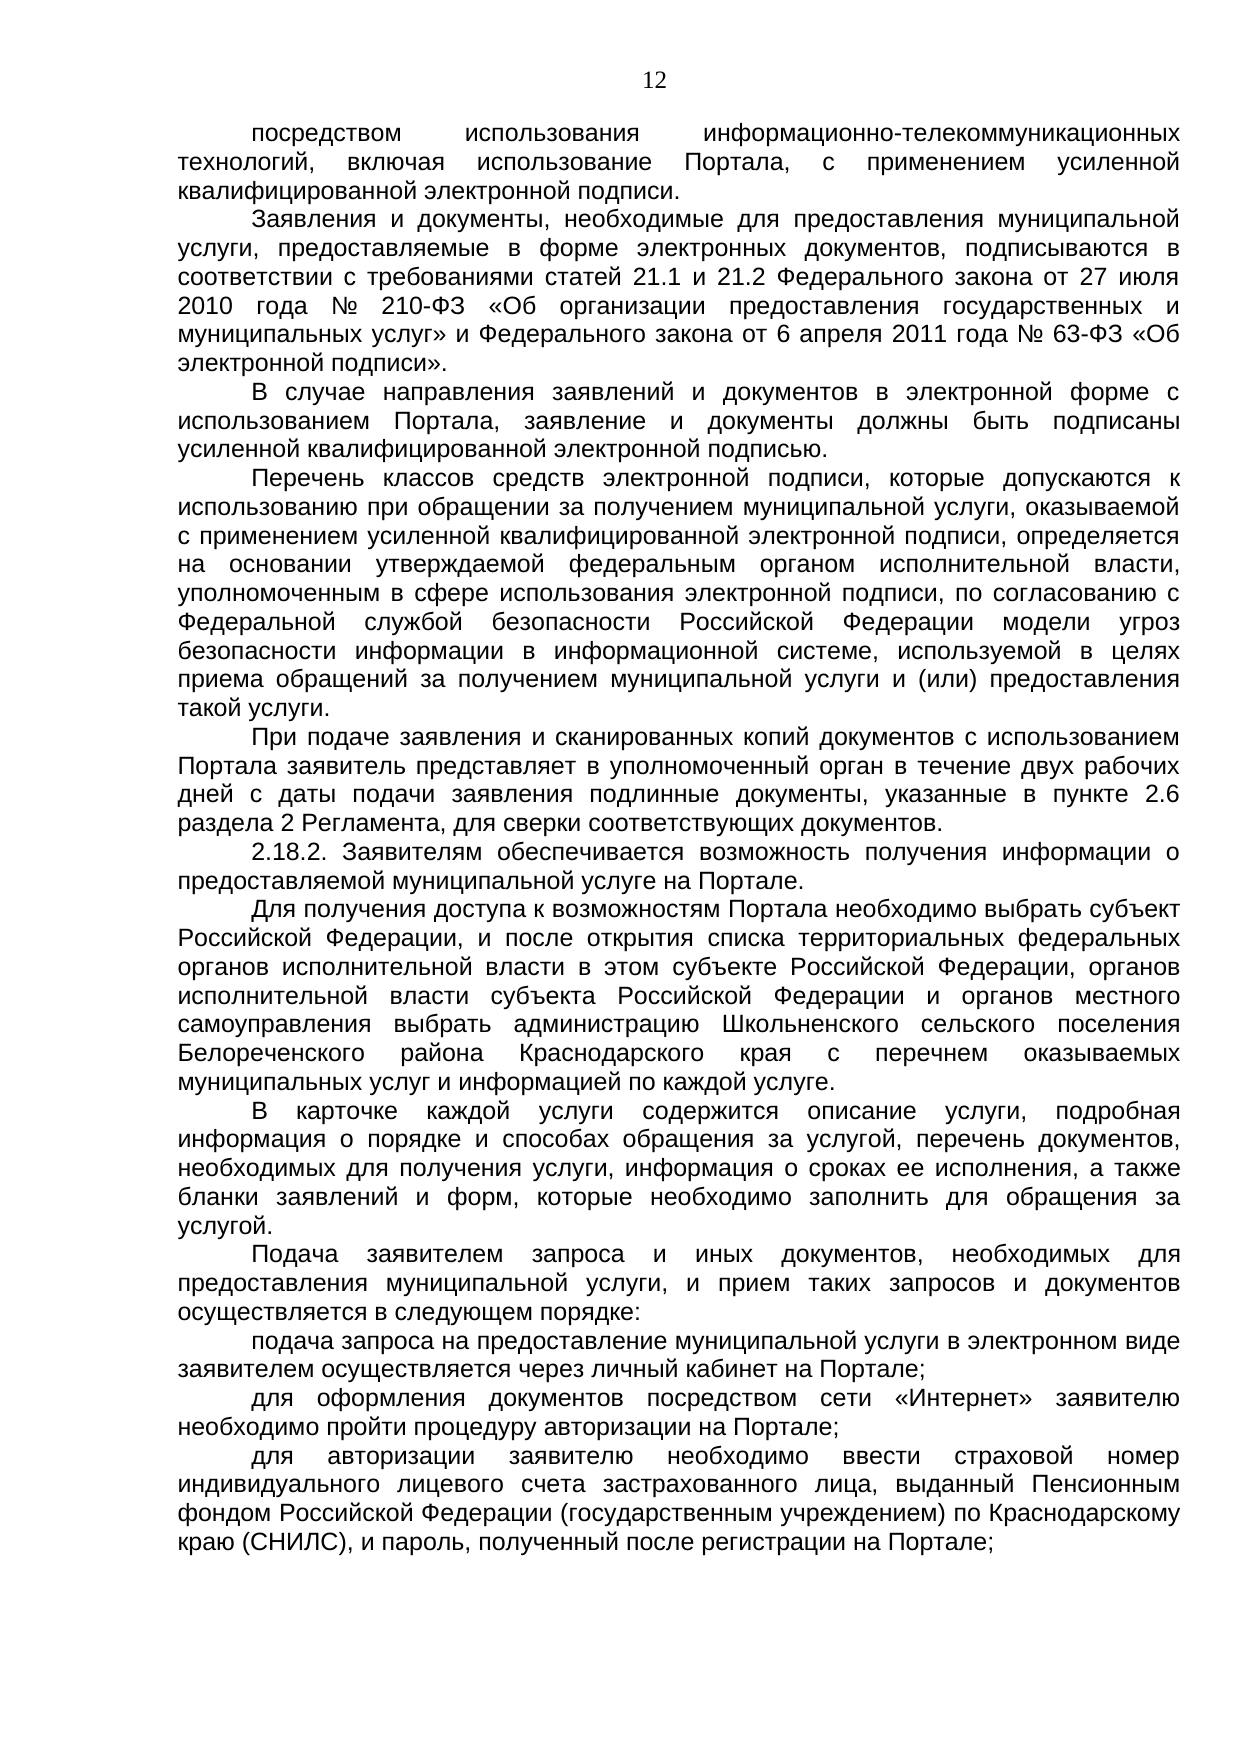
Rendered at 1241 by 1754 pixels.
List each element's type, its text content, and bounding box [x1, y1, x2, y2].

text Перечень классов средств электронной подписи, которые допускаются к использованию при обращении за получением муниципальной услуги, оказываемой с применением усиленной квалифицированной электронной подписи, определяется на основании утверждаемой федеральным органом исполнительной власти, уполномоченным в сфере использования электронной подписи, по согласованию с Федеральной службой безопасности Российской Федерации модели угроз безопасности информации в информационной системе, используемой в целях приема обращений за получением муниципальной услуги и (или) предоставления такой услуги. [177, 463, 1181, 722]
text Подача заявителем запроса и иных документов, необходимых для предоставления муниципальной услуги, и прием таких запросов и документов осуществляется в следующем порядке: [177, 1239, 1182, 1326]
text 2.18.2. Заявителям обеспечивается возможность получения информации о предоставляемой муниципальной услуге на Портале. [177, 837, 1181, 894]
text В карточке каждой услуги содержится описание услуги, подробная информация о порядке и способах обращения за услугой, перечень документов, необходимых для получения услуги, информация о сроках ее исполнения, а также бланки заявлений и форм, которые необходимо заполнить для обращения за услугой. [177, 1096, 1182, 1239]
text В случае направления заявлений и документов в электронной форме с использованием Портала, заявление и документы должны быть подписаны усиленной квалифицированной электронной подписью. [177, 377, 1181, 463]
text При подаче заявления и сканированных копий документов с использованием Портала заявитель представляет в уполномоченный орган в течение двух рабочих дней с даты подачи заявления подлинные документы, указанные в пункте 2.6 раздела 2 Регламента, для сверки соответствующих документов. [177, 722, 1181, 837]
text Заявления и документы, необходимые для предоставления муниципальной услуги, предоставляемые в форме электронных документов, подписываются в соответствии с требованиями статей 21.1 и 21.2 Федерального закона от 27 июля 2010 года № 210-ФЗ «Об организации предоставления государственных и муниципальных услуг» и Федерального закона от 6 апреля 2011 года № 63-ФЗ «Об электронной подписи». [177, 204, 1181, 377]
text Для получения доступа к возможностям Портала необходимо выбрать субъект Российской Федерации, и после открытия списка территориальных федеральных органов исполнительной власти в этом субъекте Российской Федерации, органов исполнительной власти субъекта Российской Федерации и органов местного самоуправления выбрать администрацию Школьненского сельского поселения Белореченского района Краснодарского края с перечнем оказываемых муниципальных услуг и информацией по каждой услуге. [177, 894, 1182, 1096]
text посредством использования информационно-телекоммуникационных технологий, включая использование Портала, с применением усиленной квалифицированной электронной подписи. [177, 118, 1181, 204]
text подача запроса на предоставление муниципальной услуги в электронном виде заявителем осуществляется через личный кабинет на Портале; [177, 1326, 1182, 1383]
text для оформления документов посредством сети «Интернет» заявителю необходимо пройти процедуру авторизации на Портале; [177, 1383, 1181, 1441]
text для авторизации заявителю необходимо ввести страховой номер индивидуального лицевого счета застрахованного лица, выданный Пенсионным фондом Российской Федерации (государственным учреждением) по Краснодарскому краю (СНИЛС), и пароль, полученный после регистрации на Портале; [177, 1441, 1181, 1556]
